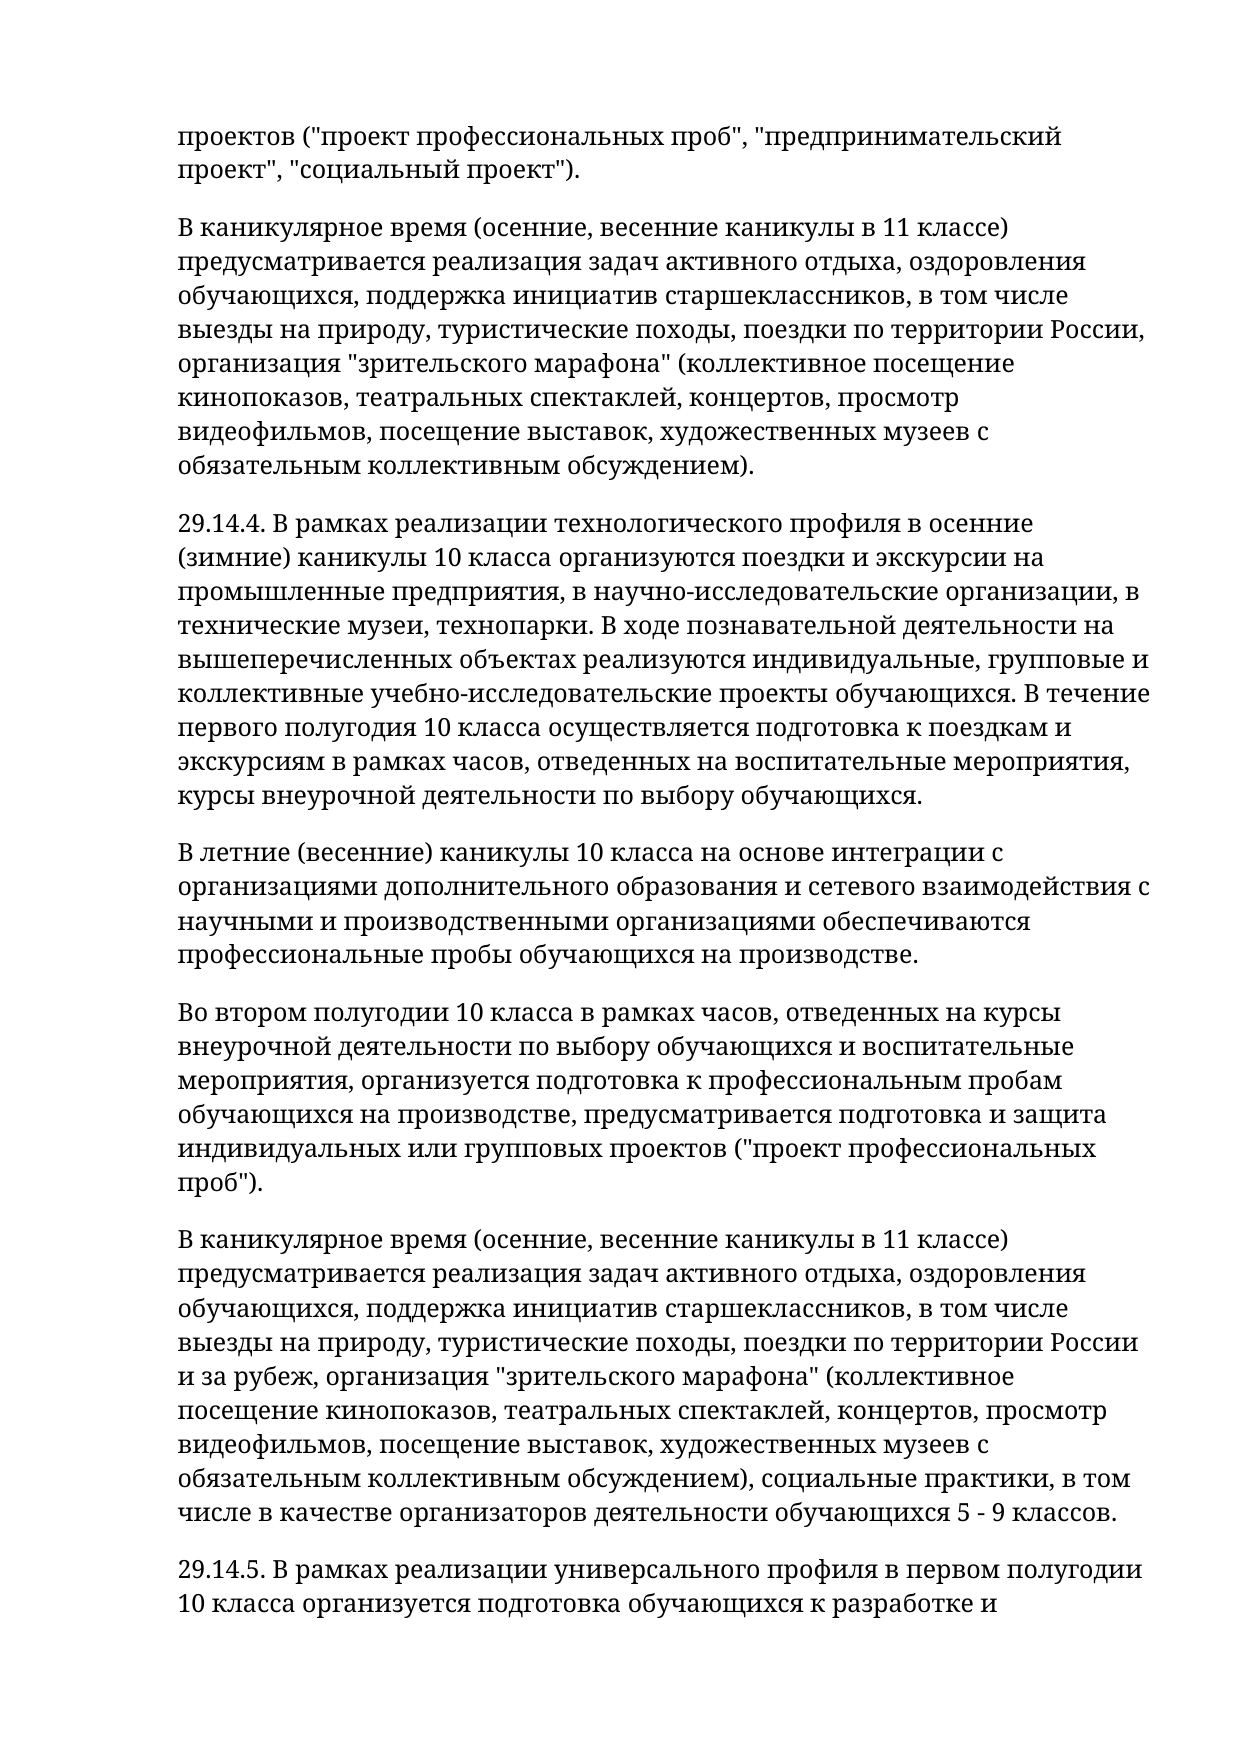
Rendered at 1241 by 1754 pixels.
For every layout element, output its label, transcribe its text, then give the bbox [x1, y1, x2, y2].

text 29.14.4. В рамках реализации технологического профиля в осенние (зимние) каникулы 10 класса организуются поездки и экскурсии на промышленные предприятия, в научно-исследовательские организации, в технические музеи, технопарки. В ходе познавательной деятельности на вышеперечисленных объектах реализуются индивидуальные, групповые и коллективные учебно-исследовательские проекты обучающихся. В течение первого полугодия 10 класса осуществляется подготовка к поездкам и экскурсиям в рамках часов, отведенных на воспитательные мероприятия, курсы внеурочной деятельности по выбору обучающихся. [177, 505, 1152, 812]
text В каникулярное время (осенние, весенние каникулы в 11 классе) предусматривается реализация задач активного отдыха, оздоровления обучающихся, поддержка инициатив старшеклассников, в том числе выезды на природу, туристические походы, поездки по территории России, организация "зрительского марафона" (коллективное посещение кинопоказов, театральных спектаклей, концертов, просмотр видеофильмов, посещение выставок, художественных музеев с обязательным коллективным обсуждением). [177, 209, 1152, 482]
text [177, 118, 1152, 186]
text В летние (весенние) каникулы 10 класса на основе интеграции с организациями дополнительного образования и сетевого взаимодействия с научными и производственными организациями обеспечиваются профессиональные пробы обучающихся на производстве. [177, 835, 1152, 971]
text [177, 1552, 1152, 1620]
text Во втором полугодии 10 класса в рамках часов, отведенных на курсы внеурочной деятельности по выбору обучающихся и воспитательные мероприятия, организуется подготовка к профессиональным пробам обучающихся на производстве, предусматривается подготовка и защита индивидуальных или групповых проектов ("проект профессиональных проб"). [177, 994, 1152, 1199]
text В каникулярное время (осенние, весенние каникулы в 11 классе) предусматривается реализация задач активного отдыха, оздоровления обучающихся, поддержка инициатив старшеклассников, в том числе выезды на природу, туристические походы, поездки по территории России и за рубеж, организация "зрительского марафона" (коллективное посещение кинопоказов, театральных спектаклей, концертов, просмотр видеофильмов, посещение выставок, художественных музеев с обязательным коллективным обсуждением), социальные практики, в том числе в качестве организаторов деятельности обучающихся 5 - 9 классов. [177, 1222, 1152, 1529]
